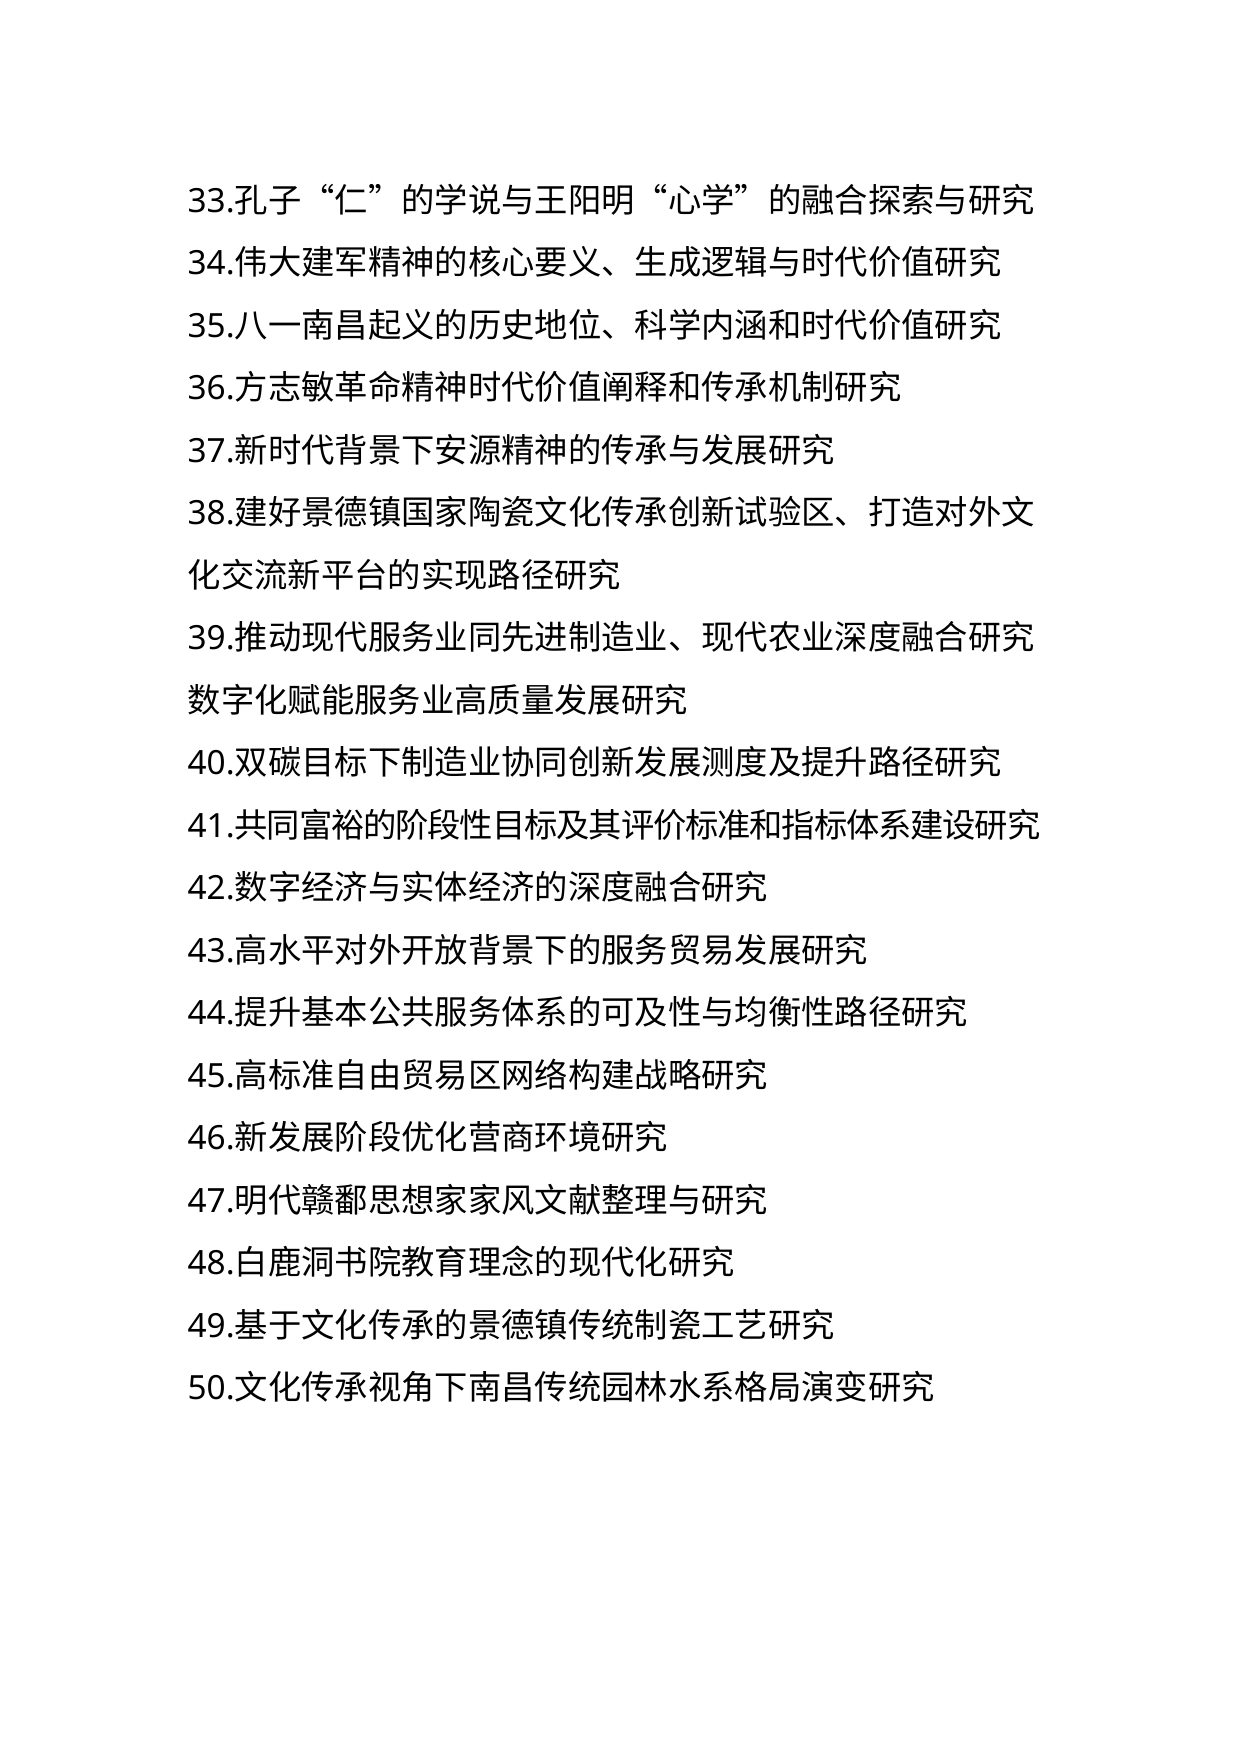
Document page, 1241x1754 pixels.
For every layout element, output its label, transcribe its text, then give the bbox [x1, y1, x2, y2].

text 45.高标准自由贸易区网络构建战略研究 [187, 1037, 1053, 1099]
text 38.建好景德镇国家陶瓷文化传承创新试验区、打造对外文化交流新平台的实现路径研究 [187, 474, 1053, 599]
text 41.共同富裕的阶段性目标及其评价标准和指标体系建设研究 [187, 787, 1053, 849]
text 43.高水平对外开放背景下的服务贸易发展研究 [187, 912, 1053, 974]
text 39.推动现代服务业同先进制造业、现代农业深度融合研究 [187, 599, 1053, 662]
text 37.新时代背景下安源精神的传承与发展研究 [187, 412, 1053, 474]
text 数字化赋能服务业高质量发展研究 [187, 662, 1053, 724]
text 47.明代赣鄱思想家家风文献整理与研究 [187, 1162, 1053, 1224]
text 40.双碳目标下制造业协同创新发展测度及提升路径研究 [187, 724, 1053, 787]
text 34.伟大建军精神的核心要义、生成逻辑与时代价值研究 [187, 224, 1053, 287]
text 49.基于文化传承的景德镇传统制瓷工艺研究 [187, 1287, 1053, 1349]
text 35.八一南昌起义的历史地位、科学内涵和时代价值研究 [187, 287, 1053, 349]
text 36.方志敏革命精神时代价值阐释和传承机制研究 [187, 349, 1053, 412]
text 48.白鹿洞书院教育理念的现代化研究 [187, 1224, 1053, 1287]
text 46.新发展阶段优化营商环境研究 [187, 1099, 1053, 1162]
text 42.数字经济与实体经济的深度融合研究 [187, 849, 1053, 912]
text 33.孔子“仁”的学说与王阳明“心学”的融合探索与研究 [187, 162, 1053, 224]
text 44.提升基本公共服务体系的可及性与均衡性路径研究 [187, 974, 1053, 1037]
text 50.文化传承视角下南昌传统园林水系格局演变研究 [187, 1349, 1053, 1412]
